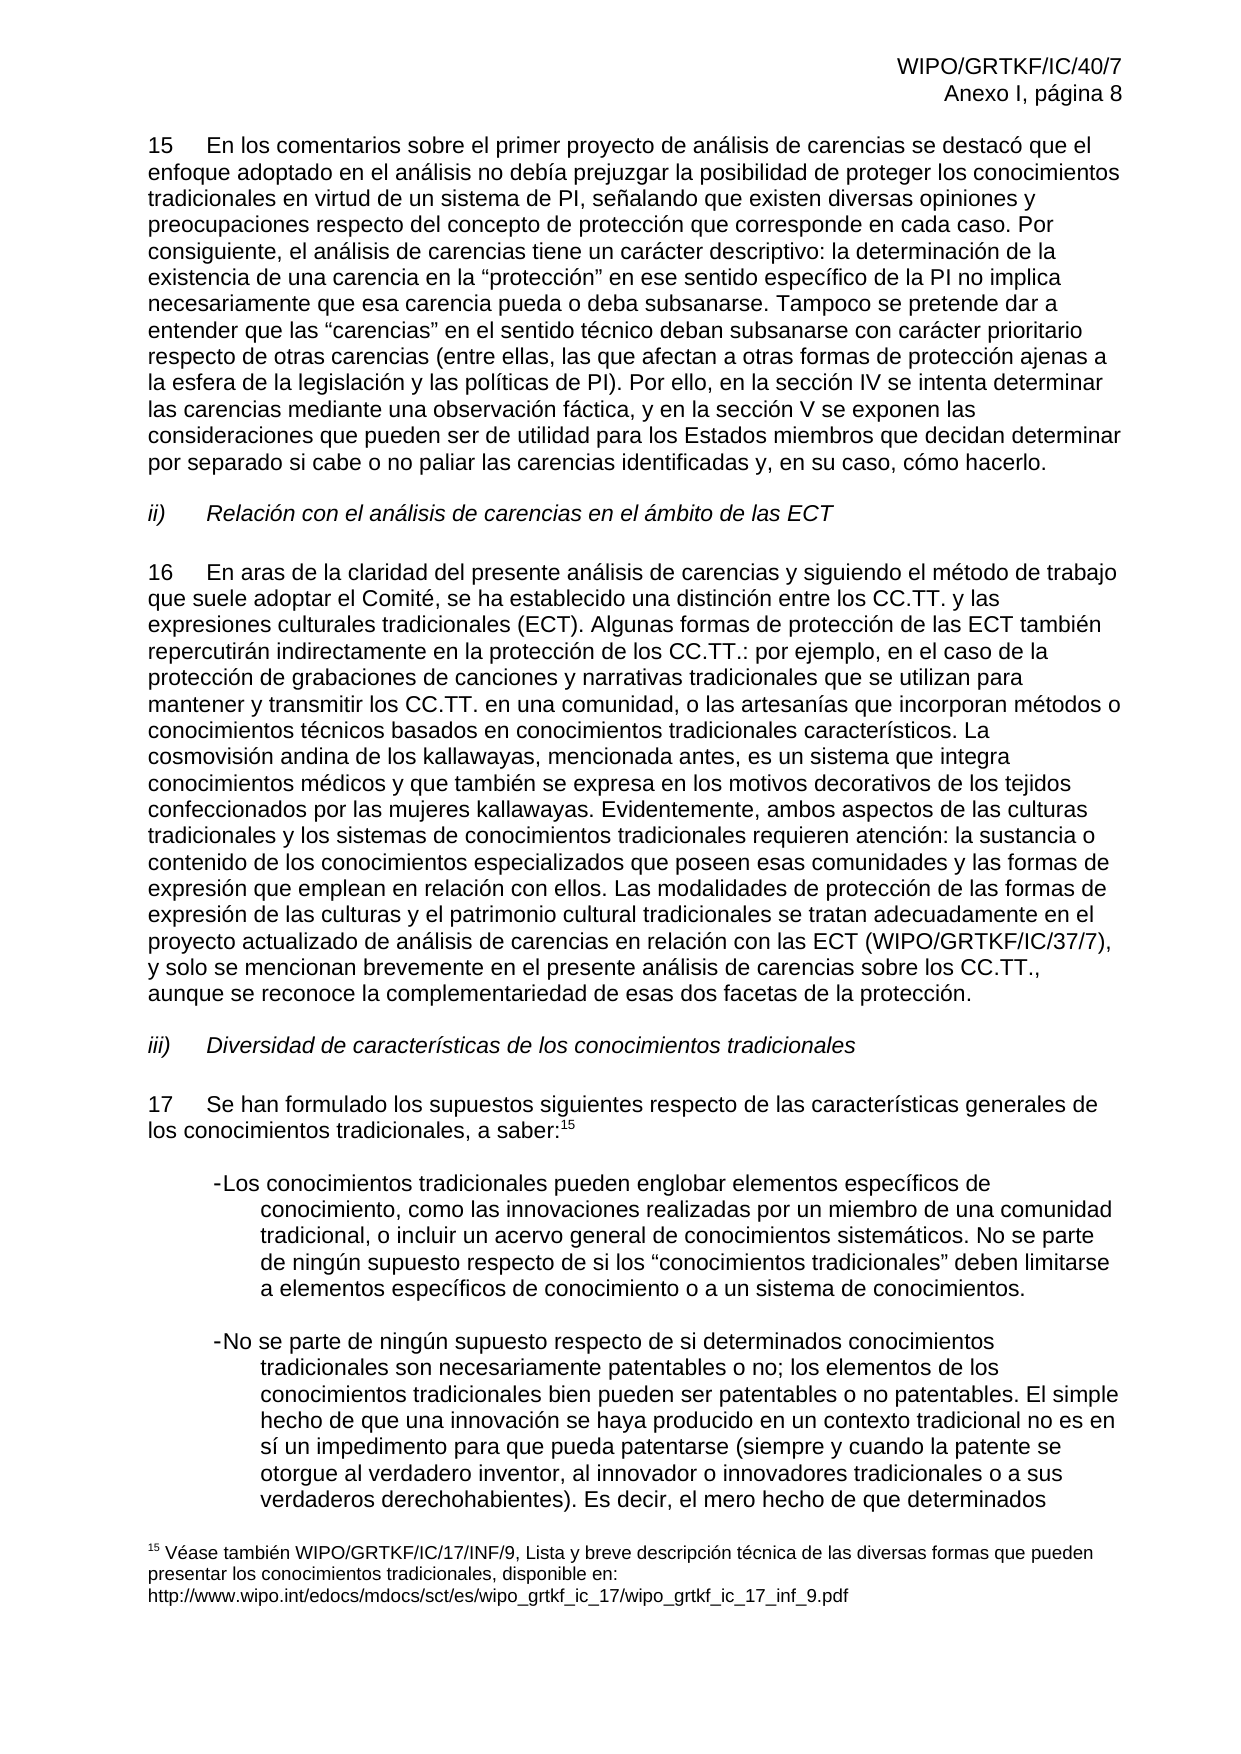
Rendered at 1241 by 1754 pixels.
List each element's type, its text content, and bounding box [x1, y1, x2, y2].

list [213, 1328, 1122, 1512]
subtitle iii) Diversidad de características de los conocimientos tradicionales [148, 1032, 1122, 1058]
subtitle ii) Relación con el análisis de carencias en el ámbito de las ECT [148, 500, 1122, 526]
text En aras de la claridad del presente análisis de carencias y siguiendo el método de trabajo que suele adoptar el Comité, se ha establecido una distinción entre los CC.TT. y las expresiones culturales tradicionales (ECT). Algunas formas de protección de las ECT también repercutirán indirectamente en la protección de los CC.TT.: por ejemplo, en el caso de la protección de grabaciones de canciones y narrativas tradicionales que se utilizan para mantener y transmitir los CC.TT. en una comunidad, o las artesanías que incorporan métodos o conocimientos técnicos basados en conocimientos tradicionales característicos. La cosmovisión andina de los kallawayas, mencionada antes, es un sistema que integra conocimientos médicos y que también se expresa en los motivos decorativos de los tejidos confeccionados por las mujeres kallawayas. Evidentemente, ambos aspectos de las culturas tradicionales y los sistemas de conocimientos tradicionales requieren atención: la sustancia o contenido de los conocimientos especializados que poseen esas comunidades y las formas de expresión que emplean en relación con ellos. Las modalidades de protección de las formas de expresión de las culturas y el patrimonio cultural tradicionales se tratan adecuadamente en el proyecto actualizado de análisis de carencias en relación con las ECT (WIPO/GRTKF/IC/37/7), y solo se mencionan brevemente en el presente análisis de carencias sobre los CC.TT., aunque se reconoce la complementariedad de esas dos facetas de la protección. [148, 559, 1122, 1007]
text En los comentarios sobre el primer proyecto de análisis de carencias se destacó que el enfoque adoptado en el análisis no debía prejuzgar la posibilidad de proteger los conocimientos tradicionales en virtud de un sistema de PI, señalando que existen diversas opiniones y preocupaciones respecto del concepto de protección que corresponde en cada caso. Por consiguiente, el análisis de carencias tiene un carácter descriptivo: la determinación de la existencia de una carencia en la “protección” en ese sentido específico de la PI no implica necesariamente que esa carencia pueda o deba subsanarse. Tampoco se pretende dar a entender que las “carencias” en el sentido técnico deban subsanarse con carácter prioritario respecto de otras carencias (entre ellas, las que afectan a otras formas de protección ajenas a la esfera de la legislación y las políticas de PI). Por ello, en la sección IV se intenta determinar las carencias mediante una observación fáctica, y en la sección V se exponen las consideraciones que pueden ser de utilidad para los Estados miembros que decidan determinar por separado si cabe o no paliar las carencias identificadas y, en su caso, cómo hacerlo. [148, 132, 1122, 475]
text Se han formulado los supuestos siguientes respecto de las características generales de los conocimientos tradicionales, a saber: [148, 1091, 1122, 1143]
list Los conocimientos tradicionales pueden englobar elementos específicos de conocimiento, como las innovaciones realizadas por un miembro de una comunidad tradicional, o incluir un acervo general de conocimientos sistemáticos. No se parte de ningún supuesto respecto de si los “conocimientos tradicionales” deben limitarse a elementos específicos de conocimiento o a un sistema de conocimientos. [213, 1170, 1122, 1302]
